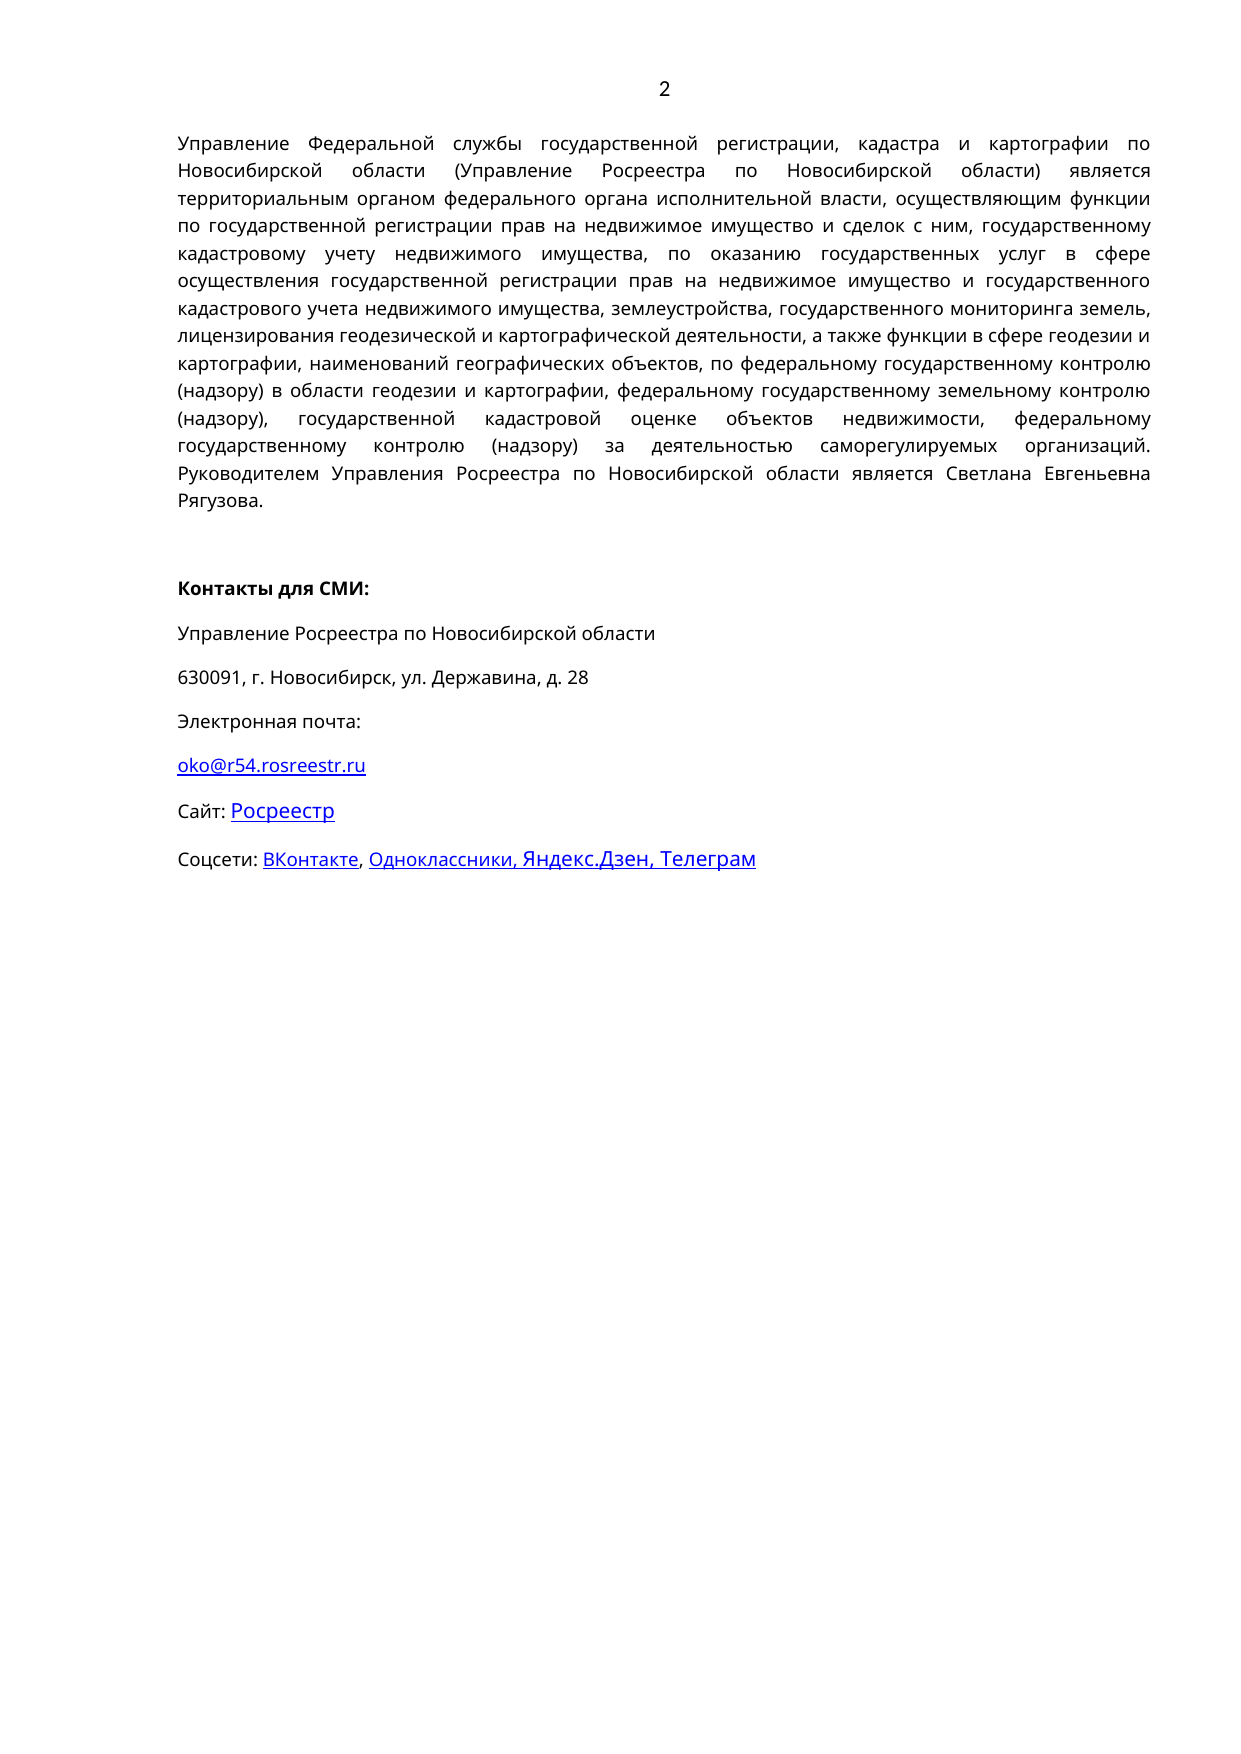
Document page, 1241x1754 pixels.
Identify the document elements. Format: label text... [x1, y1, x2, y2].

text Соцсети: ВКонтакте, Одноклассники, Яндекс.Дзен, Телеграм [177, 844, 1152, 872]
text Управление Росреестра по Новосибирской области [177, 620, 1152, 645]
text Сайт: Росреестр [177, 796, 1152, 825]
text Контакты для СМИ: [177, 576, 1152, 601]
text Управление Федеральной службы государственной регистрации, кадастра и картографии по Новосибирской области (Управление Росреестра по Новосибирской области) является территориальным органом федерального органа исполнительной власти, осуществляющим функции по государственной регистрации прав на недвижимое имущество и сделок с ним, государственному кадастровому учету недвижимого имущества, по оказанию государственных услуг в сфере осуществления государственной регистрации прав на недвижимое имущество и государственного кадастрового учета недвижимого имущества, землеустройства, государственного мониторинга земель, лицензирования геодезической и картографической деятельности, а также функции в сфере геодезии и картографии, наименований географических объектов, по федеральному государственному контролю (надзору) в области геодезии и картографии, федеральному государственному земельному контролю (надзору), государственной кадастровой оценке объектов недвижимости, федеральному государственному контролю (надзору) за деятельностью саморегулируемых организаций. Руководителем Управления Росреестра по Новосибирской области является Светлана Евгеньевна Рягузова. [177, 130, 1152, 513]
text oko@r54.rosreestr.ru [177, 752, 1152, 778]
text 630091, г. Новосибирск, ул. Державина, д. 28 [177, 664, 1152, 689]
text Электронная почта: [177, 708, 1152, 734]
